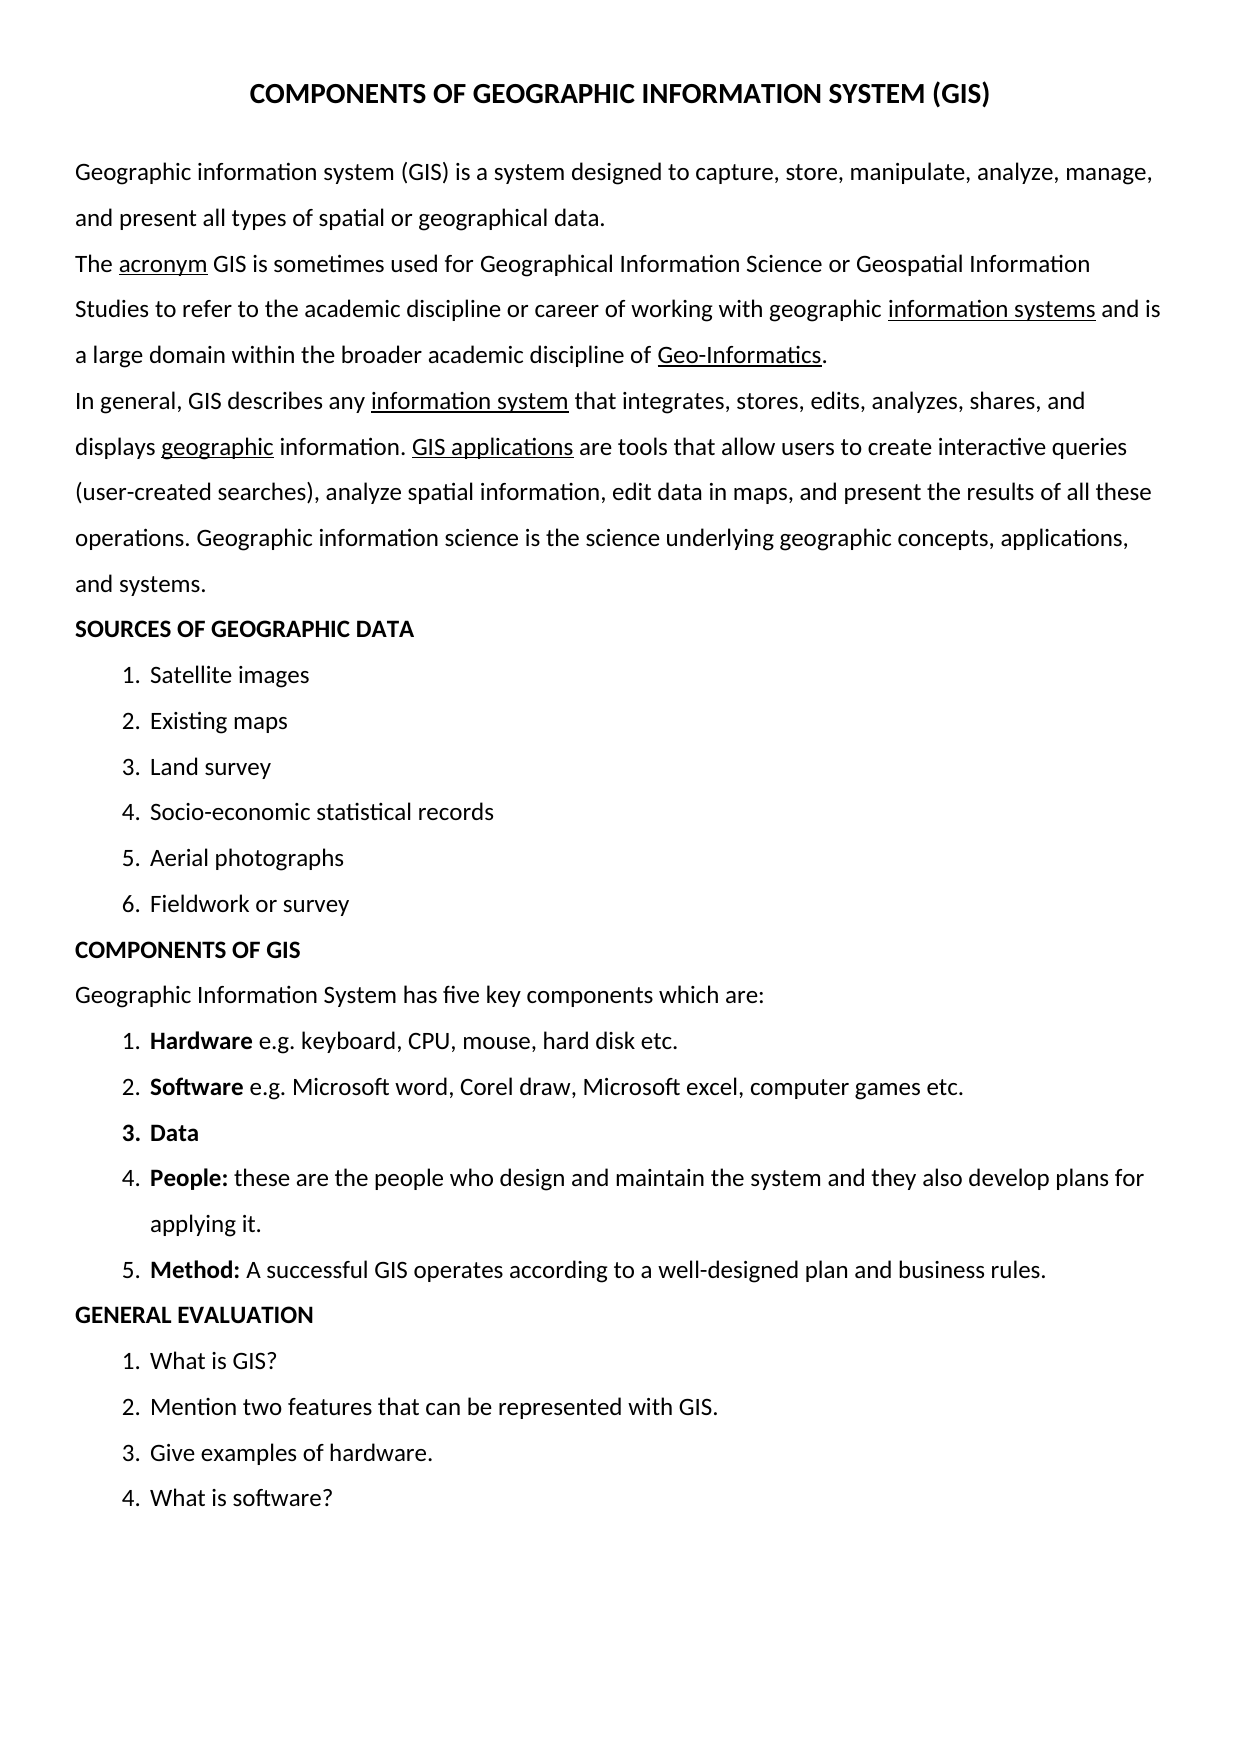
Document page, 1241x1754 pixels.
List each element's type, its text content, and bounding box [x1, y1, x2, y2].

text COMPONENTS OF GEOGRAPHIC INFORMATION SYSTEM (GIS) [75, 75, 1165, 111]
list Software e.g. Microsoft word, Corel draw, Microsoft excel, computer games etc. [122, 1071, 1165, 1101]
list Give examples of hardware. [122, 1437, 1165, 1467]
list Fieldwork or survey [122, 888, 1165, 918]
list Mention two features that can be represented with GIS. [122, 1391, 1165, 1422]
list Aerial photographs [122, 842, 1165, 873]
text The acronym GIS is sometimes used for Geographical Information Science or Geospatial Information Studies to refer to the academic discipline or career of working with geographic information systems and is a large domain within the broader academic discipline of Geo-Informatics. [75, 248, 1165, 370]
text Geographic information system (GIS) is a system designed to capture, store, manipulate, analyze, manage, and present all types of spatial or geographical data. [75, 156, 1165, 233]
list What is GIS? [122, 1345, 1165, 1376]
text SOURCES OF GEOGRAPHIC DATA [75, 614, 1165, 644]
list People: these are the people who design and maintain the system and they also develop plans for applying it. [122, 1162, 1165, 1239]
text In general, GIS describes any information system that integrates, stores, edits, analyzes, shares, and displays geographic information. GIS applications are tools that allow users to create interactive queries (user-created searches), analyze spatial information, edit data in maps, and present the results of all these operations. Geographic information science is the science underlying geographic concepts, applications, and systems. [75, 385, 1165, 598]
list Land survey [122, 751, 1165, 781]
text GENERAL EVALUATION [75, 1299, 1165, 1330]
list Socio-economic statistical records [122, 797, 1165, 827]
list Method: A successful GIS operates according to a well-designed plan and business rules. [122, 1254, 1165, 1284]
list What is software? [122, 1482, 1165, 1513]
list Satellite images [122, 659, 1165, 690]
text COMPONENTS OF GIS [75, 934, 1165, 964]
list Data [122, 1117, 1165, 1147]
text Geographic Information System has five key components which are: [75, 979, 1165, 1010]
list Hardware e.g. keyboard, CPU, mouse, hard disk etc. [122, 1025, 1165, 1056]
list Existing maps [122, 705, 1165, 736]
